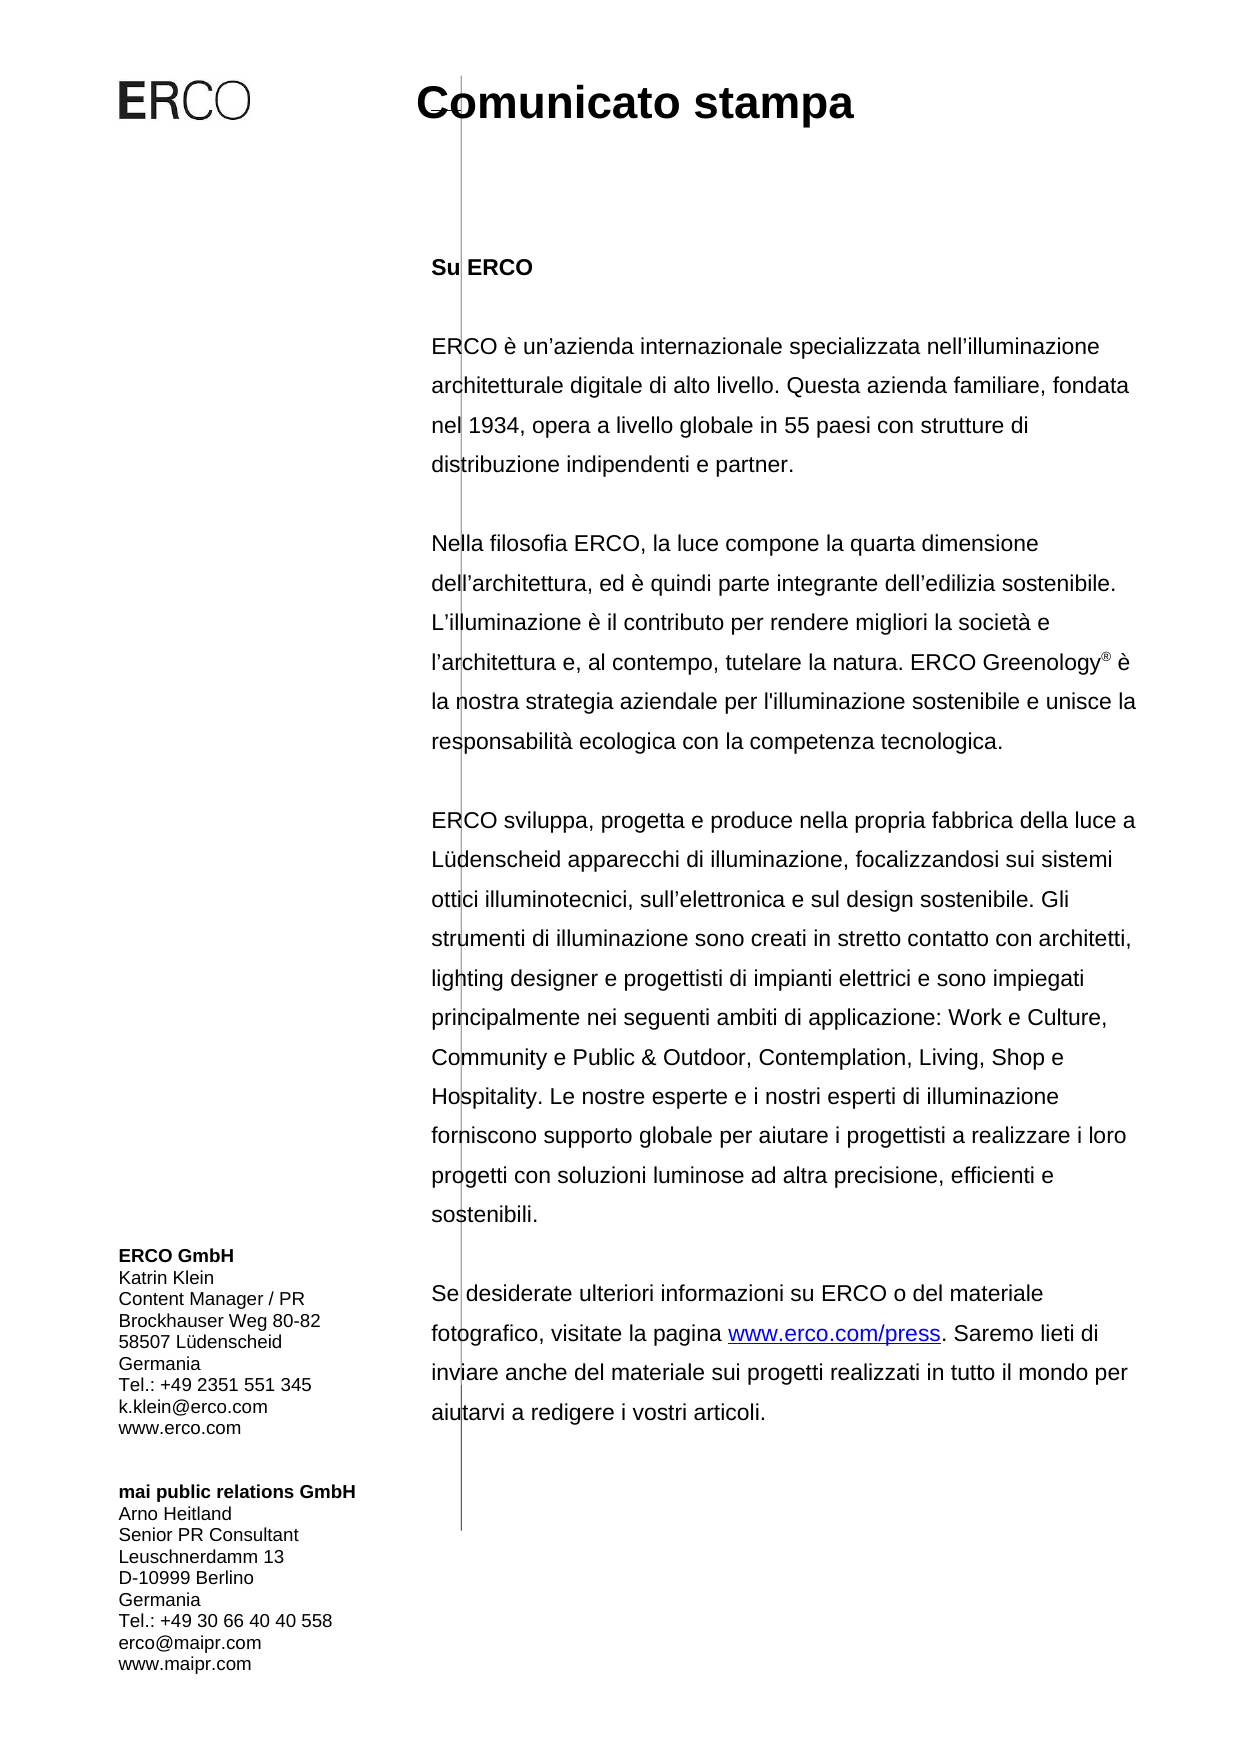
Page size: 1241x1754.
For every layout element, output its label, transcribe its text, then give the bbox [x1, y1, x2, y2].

text ERCO è un’azienda internazionale specializzata nell’illuminazione architetturale digitale di alto livello. Questa azienda familiare, fondata nel 1934, opera a livello globale in 55 paesi con strutture di distribuzione indipendenti e partner. [431, 333, 1152, 478]
text Nella filosofia ERCO, la luce compone la quarta dimensione dell’architettura, ed è quindi parte integrante dell’edilizia sostenibile. L’illuminazione è il contributo per rendere migliori la società e l’architettura e, al contempo, tutelare la natura. ERCO Greenology® è la nostra strategia aziendale per l'illuminazione sostenibile e unisce la responsabilità ecologica con la competenza tecnologica. [431, 530, 1152, 754]
text Su ERCO [431, 254, 1152, 280]
picture [118, 79, 251, 121]
text Se desiderate ulteriori informazioni su ERCO o del materiale fotografico, visitate la pagina www.erco.com/press. Saremo lieti di inviare anche del materiale sui progetti realizzati in tutto il mondo per aiutarvi a redigere i vostri articoli. [431, 1280, 1152, 1425]
text ERCO sviluppa, progetta e produce nella propria fabbrica della luce a Lüdenscheid apparecchi di illuminazione, focalizzandosi sui sistemi ottici illuminotecnici, sull’elettronica e sul design sostenibile. Gli strumenti di illuminazione sono creati in stretto contatto con architetti, lighting designer e progettisti di impianti elettrici e sono impiegati principalmente nei seguenti ambiti di applicazione: Work e Culture, Community e Public & Outdoor, Contemplation, Living, Shop e Hospitality. Le nostre esperte e i nostri esperti di illuminazione forniscono supporto globale per aiutare i progettisti a realizzare i loro progetti con soluzioni luminose ad altra precisione, efficienti e sostenibili. [431, 807, 1152, 1228]
